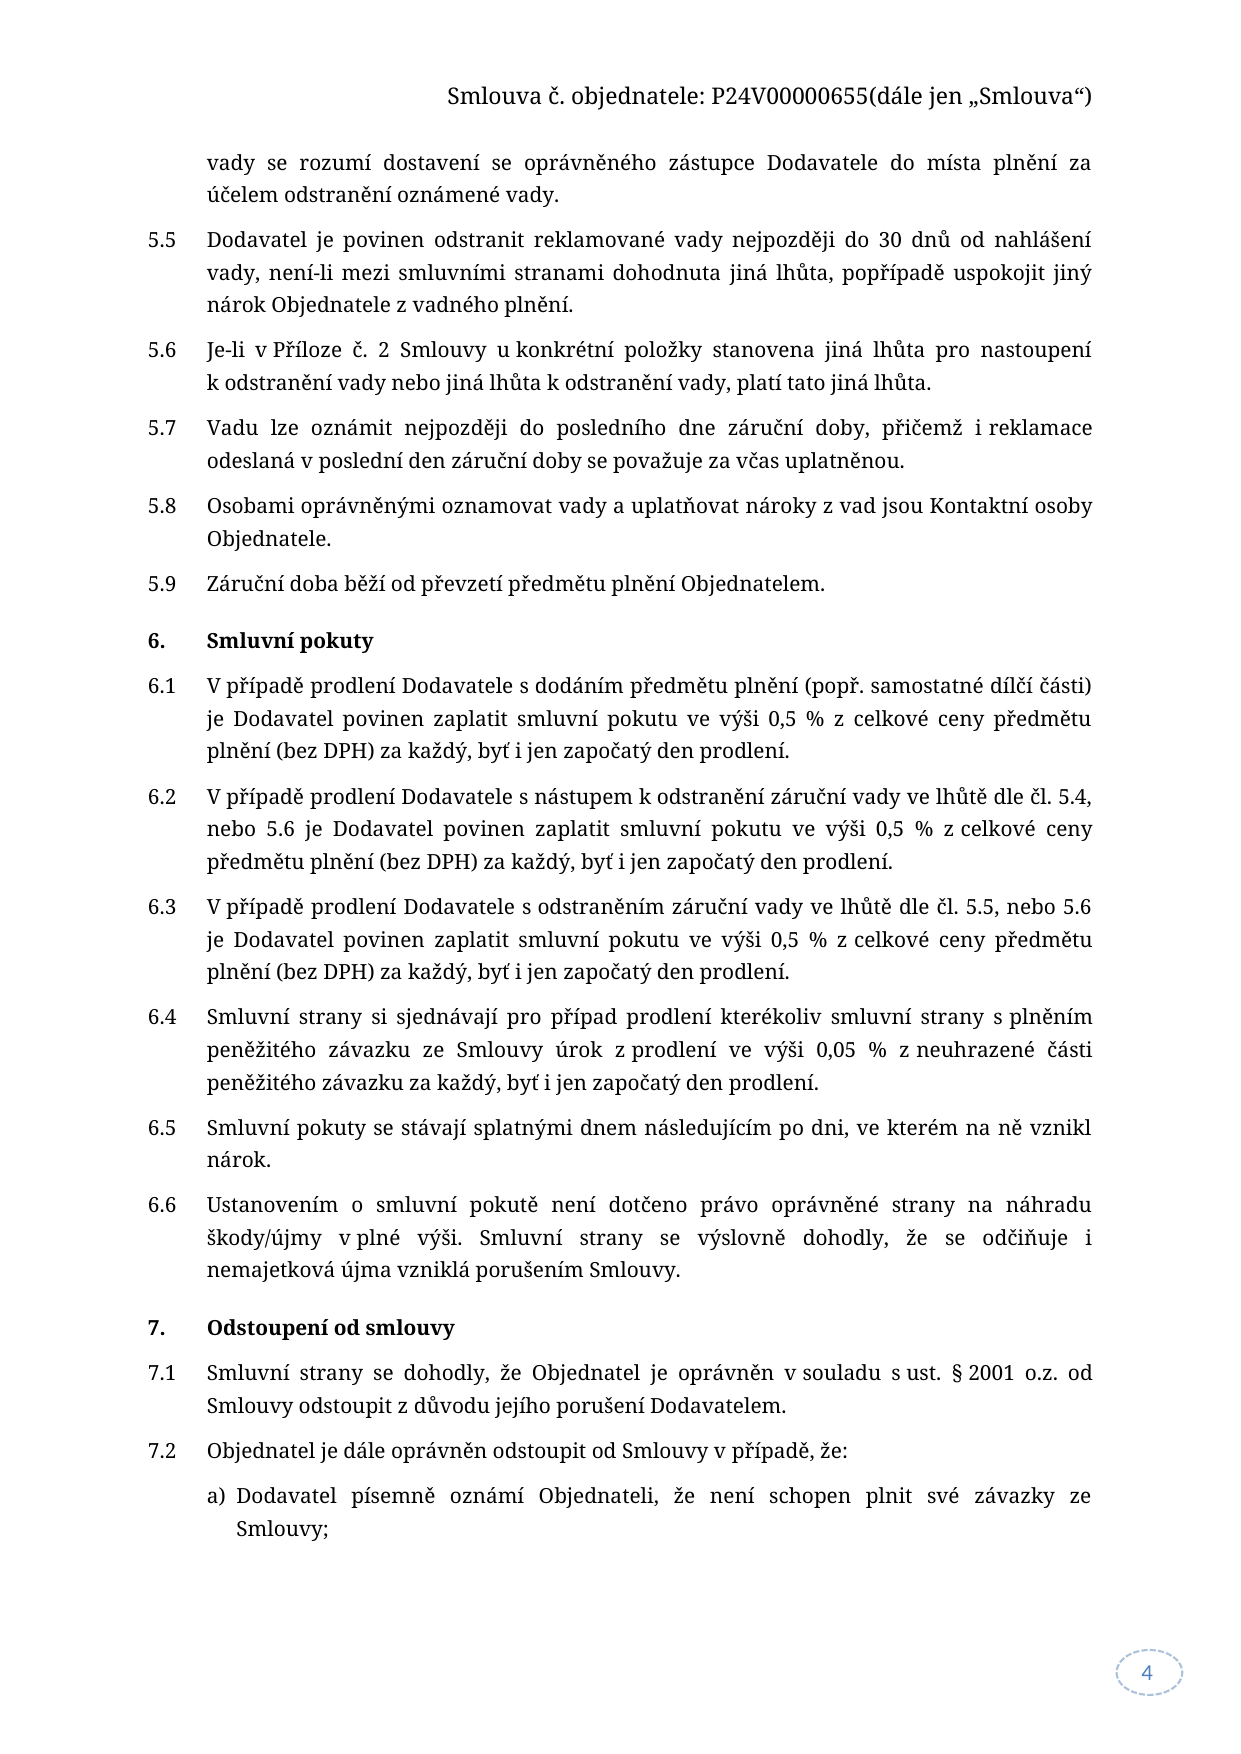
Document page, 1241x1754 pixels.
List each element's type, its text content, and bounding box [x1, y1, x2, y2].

list Dodavatel písemně oznámí Objednateli, že není schopen plnit své závazky ze Smlouvy; [207, 1481, 1093, 1542]
list Smluvní pokuty se stávají splatnými dnem následujícím po dni, ve kterém na ně vznikl nárok. [148, 1113, 1093, 1174]
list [148, 148, 1093, 209]
list Objednatel je dále oprávněn odstoupit od Smlouvy v případě, že: [148, 1436, 1093, 1464]
list Záruční doba běží od převzetí předmětu plnění Objednatelem. [148, 569, 1093, 597]
list V případě prodlení Dodavatele s nástupem k odstranění záruční vady ve lhůtě dle čl. 5.4, nebo 5.6 je Dodavatel povinen zaplatit smluvní pokutu ve výši 0,5 % z celkové ceny předmětu plnění (bez DPH) za každý, byť i jen započatý den prodlení. [148, 782, 1093, 875]
list Vadu lze oznámit nejpozději do posledního dne záruční doby, přičemž i reklamace odeslaná v poslední den záruční doby se považuje za včas uplatněnou. [148, 413, 1093, 474]
list Dodavatel je povinen odstranit reklamované vady nejpozději do 30 dnů od nahlášení vady, není-li mezi smluvními stranami dohodnuta jiná lhůta, popřípadě uspokojit jiný nárok Objednatele z vadného plnění. [148, 225, 1093, 319]
list V případě prodlení Dodavatele s odstraněním záruční vady ve lhůtě dle čl. 5.5, nebo 5.6 je Dodavatel povinen zaplatit smluvní pokutu ve výši 0,5 % z celkové ceny předmětu plnění (bez DPH) za každý, byť i jen započatý den prodlení. [148, 892, 1093, 986]
list Smluvní strany se dohodly, že Objednatel je oprávněn v souladu s ust. § 2001 o.z. od Smlouvy odstoupit z důvodu jejího porušení Dodavatelem. [148, 1358, 1093, 1419]
list V případě prodlení Dodavatele s dodáním předmětu plnění (popř. samostatné dílčí části) je Dodavatel povinen zaplatit smluvní pokutu ve výši 0,5 % z celkové ceny předmětu plnění (bez DPH) za každý, byť i jen započatý den prodlení. [148, 671, 1093, 765]
list Odstoupení od smlouvy [148, 1313, 1093, 1342]
list Osobami oprávněnými oznamovat vady a uplatňovat nároky z vad jsou Kontaktní osoby Objednatele. [148, 491, 1093, 552]
list Smluvní strany si sjednávají pro případ prodlení kterékoliv smluvní strany s plněním peněžitého závazku ze Smlouvy úrok z prodlení ve výši 0,05 % z neuhrazené části peněžitého závazku za každý, byť i jen započatý den prodlení. [148, 1002, 1093, 1096]
list Je-li v Příloze č. 2 Smlouvy u konkrétní položky stanovena jiná lhůta pro nastoupení k odstranění vady nebo jiná lhůta k odstranění vady, platí tato jiná lhůta. [148, 336, 1093, 397]
list Ustanovením o smluvní pokutě není dotčeno právo oprávněné strany na náhradu škody/újmy v plné výši. Smluvní strany se výslovně dohodly, že se odčiňuje i nemajetková újma vzniklá porušením Smlouvy. [148, 1190, 1093, 1284]
list Smluvní pokuty [148, 626, 1093, 655]
